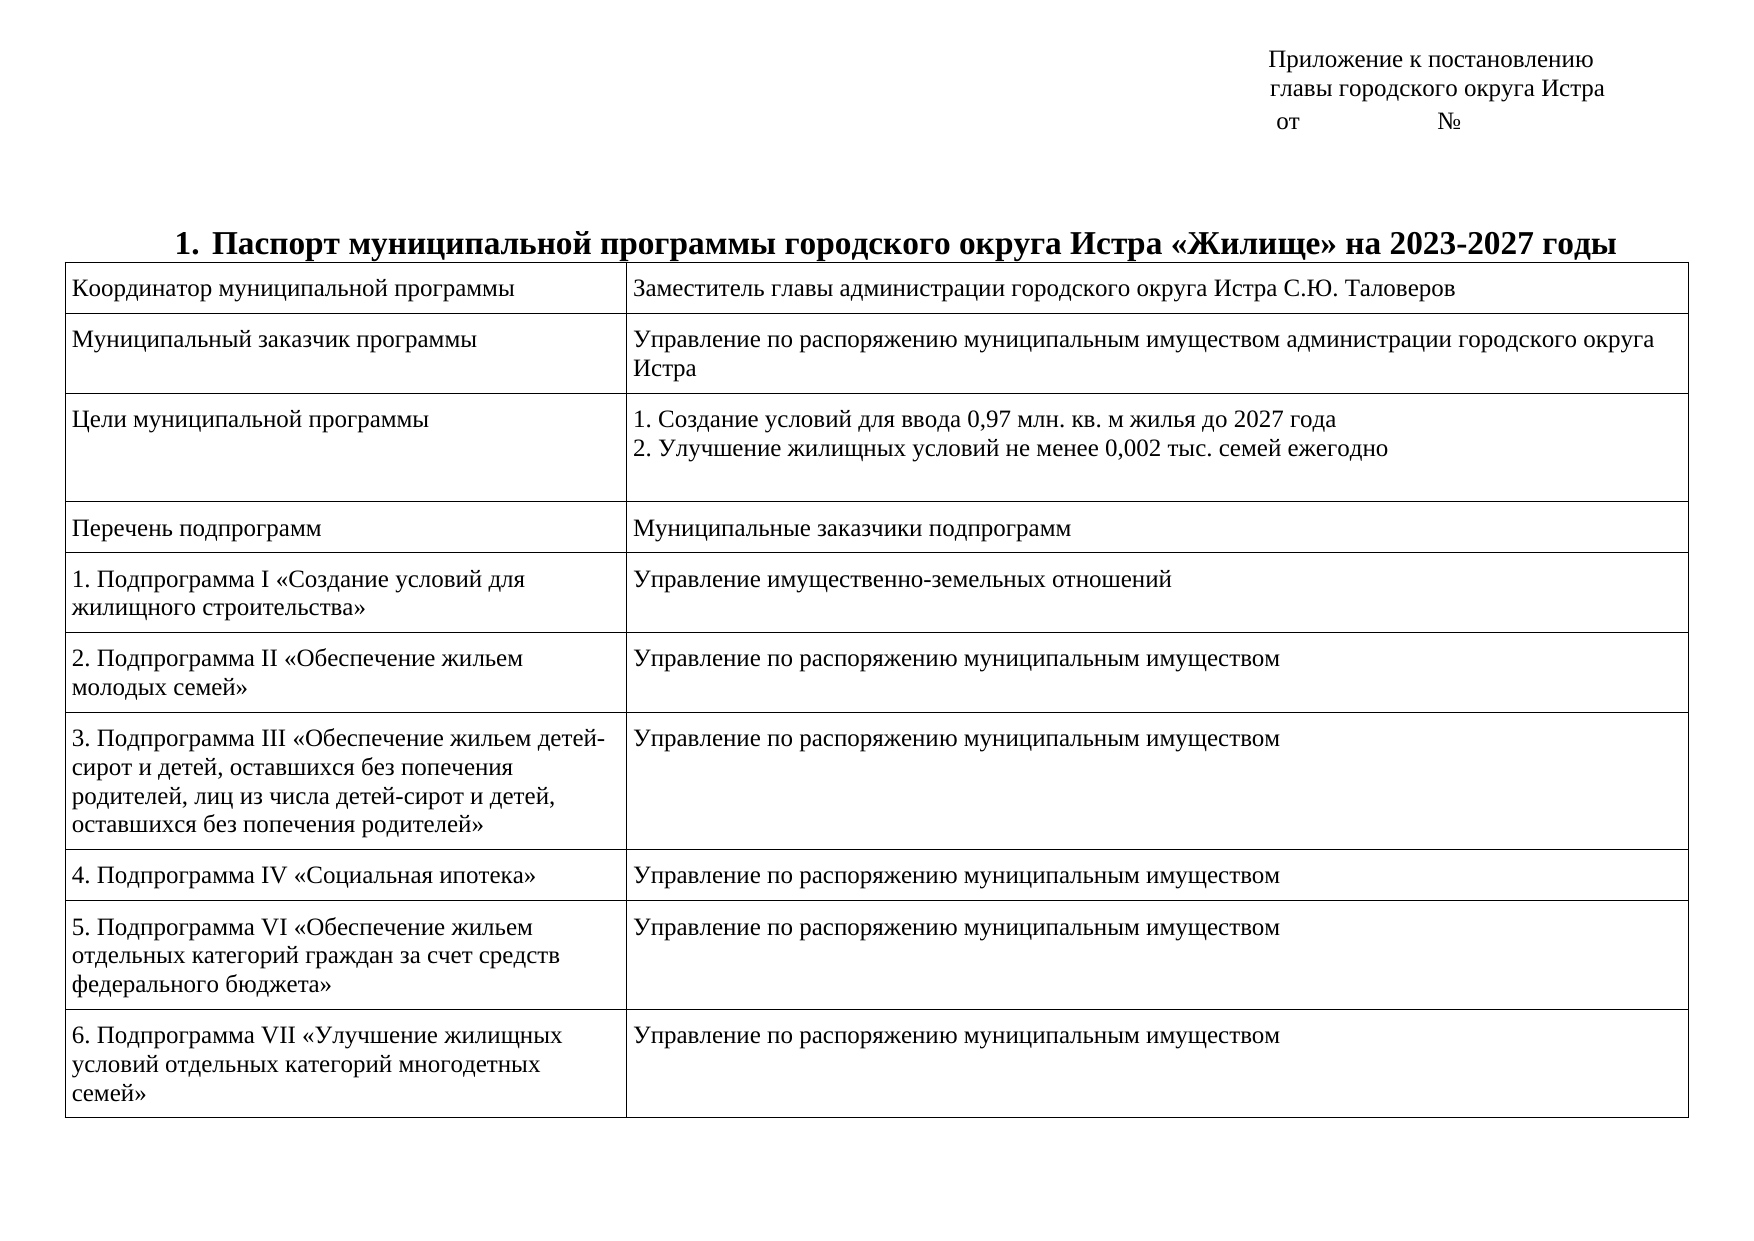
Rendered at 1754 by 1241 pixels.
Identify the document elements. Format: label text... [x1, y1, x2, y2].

table_cell Управление по распоряжению муниципальным имуществом администрации городского округа Истра [627, 314, 1688, 392]
text Приложение к постановлению [1196, 44, 1636, 73]
table_cell Управление по распоряжению муниципальным имуществом [627, 633, 1688, 712]
table_cell Цели муниципальной программы [66, 394, 626, 501]
table_cell 1. Создание условий для ввода 0,97 млн. кв. м жилья до 2027 года 2. Улучшение жилищных условий не менее 0,002 тыс. семей ежегодно [627, 394, 1688, 501]
table_cell Управление по распоряжению муниципальным имуществом [627, 850, 1688, 900]
table_cell Управление по распоряжению муниципальным имуществом [627, 1010, 1688, 1117]
table_cell 3. Подпрограмма III «Обеспечение жильем детей-сирот и детей, оставшихся без попечения родителей, лиц из числа детей-сирот и детей, оставшихся без попечения родителей» [66, 713, 626, 849]
table_cell Муниципальный заказчик программы [66, 314, 626, 392]
list Паспорт муниципальной программы городского округа Истра «Жилище» на 2023-2027 годы [174, 223, 1636, 262]
table_cell Управление по распоряжению муниципальным имуществом [627, 901, 1688, 1008]
table_cell Перечень подпрограмм [66, 502, 626, 552]
table_cell 2. Подпрограмма II «Обеспечение жильем молодых семей» [66, 633, 626, 712]
table_cell 5. Подпрограмма VI «Обеспечение жильем отдельных категорий граждан за счет средств федерального бюджета» [66, 901, 626, 1008]
table_cell Управление по распоряжению муниципальным имуществом [627, 713, 1688, 849]
text главы городского округа Истра [118, 73, 1636, 102]
table_header Координатор муниципальной программы [66, 263, 626, 313]
table_header Заместитель главы администрации городского округа Истра С.Ю. Таловеров [627, 263, 1688, 313]
text от № [118, 106, 1636, 135]
table_cell Управление имущественно-земельных отношений [627, 553, 1688, 632]
table_cell 4. Подпрограмма IV «Социальная ипотека» [66, 850, 626, 900]
table_cell 6. Подпрограмма VII «Улучшение жилищных условий отдельных категорий многодетных семей» [66, 1010, 626, 1117]
table_cell 1. Подпрограмма I «Создание условий для жилищного строительства» [66, 553, 626, 632]
table_cell Муниципальные заказчики подпрограмм [627, 502, 1688, 552]
